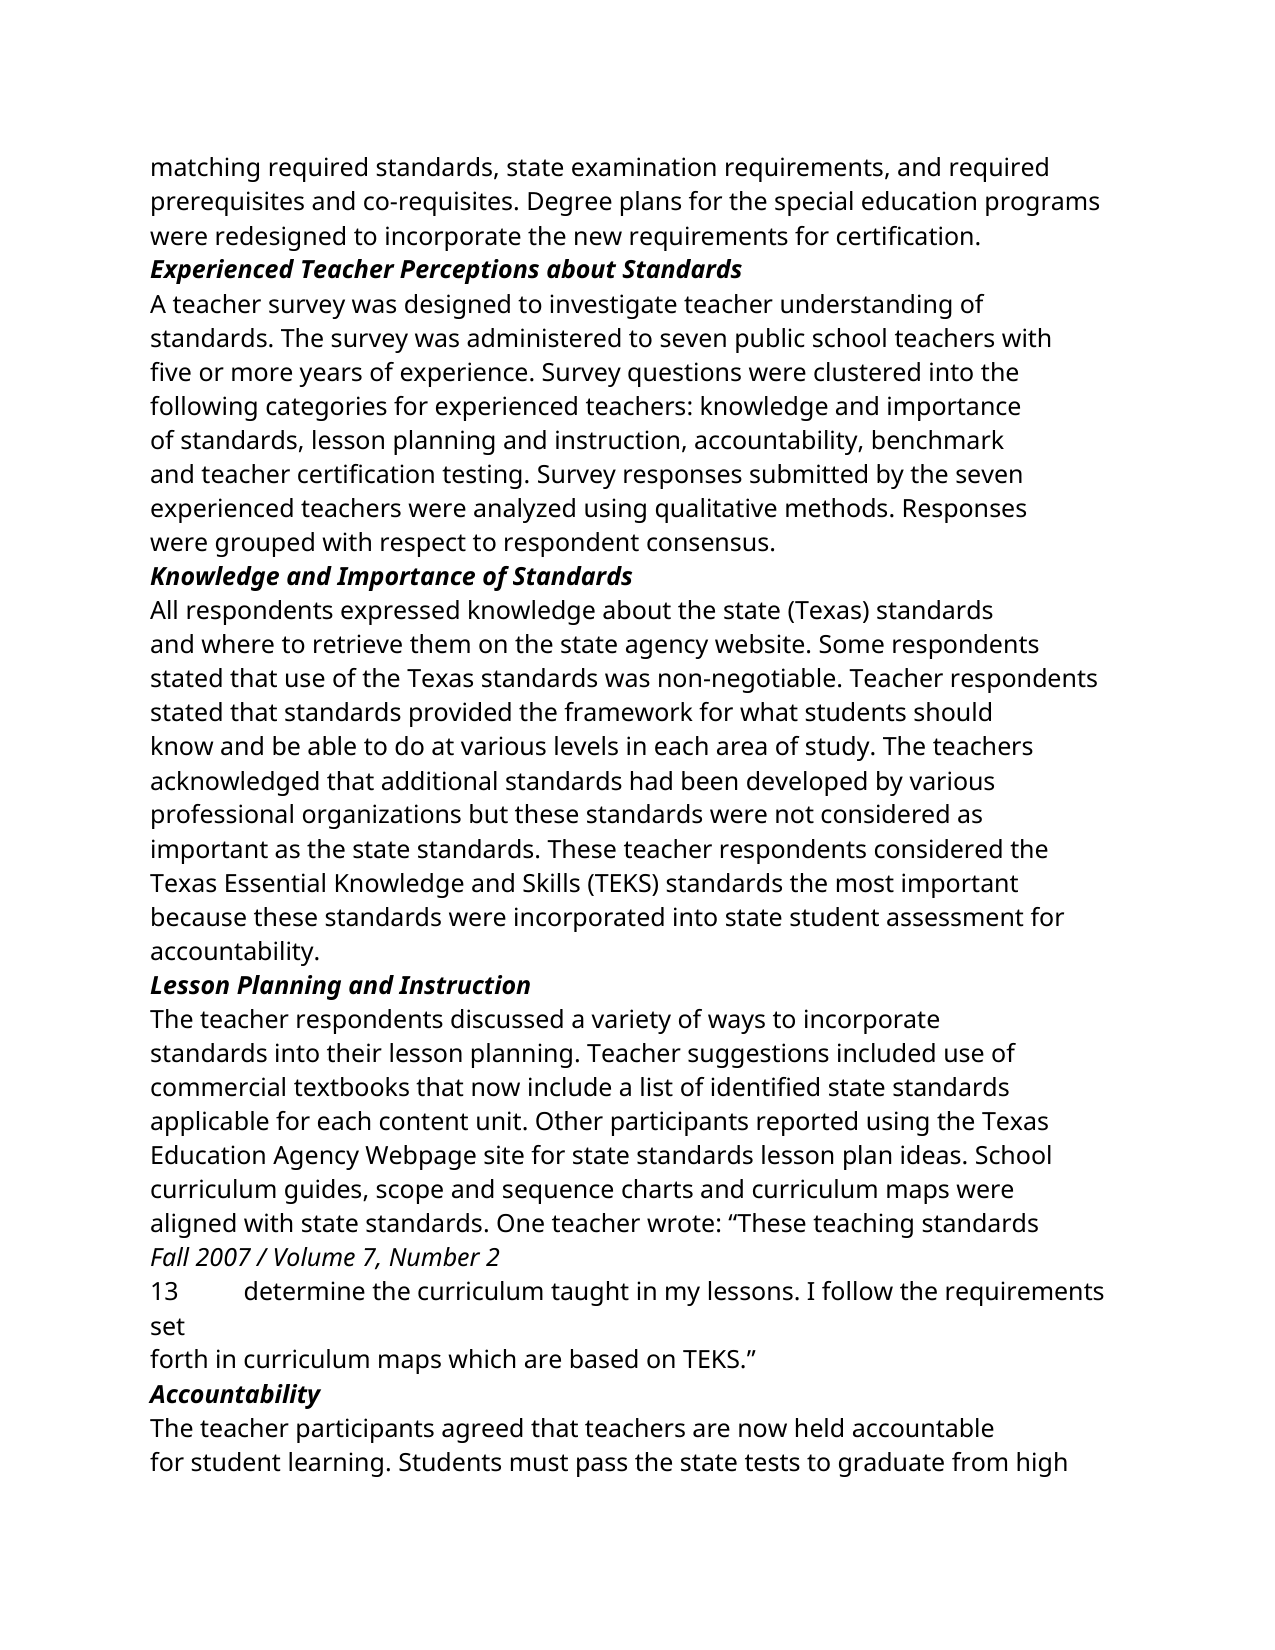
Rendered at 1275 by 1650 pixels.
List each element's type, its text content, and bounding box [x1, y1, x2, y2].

text know and be able to do at various levels in each area of study. The teachers [150, 729, 1125, 763]
text experienced teachers were analyzed using qualitative methods. Responses [150, 491, 1125, 525]
text professional organizations but these standards were not considered as [150, 797, 1125, 831]
text The teacher respondents discussed a variety of ways to incorporate [150, 1002, 1125, 1036]
text and teacher certification testing. Survey responses submitted by the seven [150, 457, 1125, 491]
text five or more years of experience. Survey questions were clustered into the [150, 354, 1125, 388]
text accountability. [150, 933, 1125, 967]
text of standards, lesson planning and instruction, accountability, benchmark [150, 422, 1125, 457]
text Fall 2007 / Volume 7, Number 2 [150, 1240, 1125, 1274]
text standards into their lesson planning. Teacher suggestions included use of [150, 1036, 1125, 1070]
text standards. The survey was administered to seven public school teachers with [150, 320, 1125, 354]
text applicable for each content unit. Other participants reported using the Texas [150, 1104, 1125, 1138]
text important as the state standards. These teacher respondents considered the [150, 831, 1125, 865]
text for student learning. Students must pass the state tests to graduate from high [150, 1444, 1125, 1478]
text stated that use of the Texas standards was non-negotiable. Teacher respondents [150, 661, 1125, 695]
text All respondents expressed knowledge about the state (Texas) standards [150, 593, 1125, 627]
text were grouped with respect to respondent consensus. [150, 525, 1125, 559]
text and where to retrieve them on the state agency website. Some respondents [150, 627, 1125, 661]
text 13 determine the curriculum taught in my lessons. I follow the requirements set [150, 1274, 1125, 1342]
text forth in curriculum maps which are based on TEKS.” [150, 1342, 1125, 1376]
text curriculum guides, scope and sequence charts and curriculum maps were [150, 1172, 1125, 1206]
text Knowledge and Importance of Standards [150, 559, 1125, 593]
text following categories for experienced teachers: knowledge and importance [150, 388, 1125, 422]
text because these standards were incorporated into state student assessment for [150, 899, 1125, 933]
text were redesigned to incorporate the new requirements for certification. [150, 218, 1125, 252]
text matching required standards, state examination requirements, and required [150, 150, 1125, 184]
text The teacher participants agreed that teachers are now held accountable [150, 1410, 1125, 1444]
text Lesson Planning and Instruction [150, 967, 1125, 1002]
text Education Agency Webpage site for state standards lesson plan ideas. School [150, 1138, 1125, 1172]
text commercial textbooks that now include a list of identified state standards [150, 1070, 1125, 1104]
text Texas Essential Knowledge and Skills (TEKS) standards the most important [150, 865, 1125, 899]
text prerequisites and co-requisites. Degree plans for the special education programs [150, 184, 1125, 218]
text Experienced Teacher Perceptions about Standards [150, 252, 1125, 286]
text aligned with state standards. One teacher wrote: “These teaching standards [150, 1206, 1125, 1240]
text acknowledged that additional standards had been developed by various [150, 763, 1125, 797]
text stated that standards provided the framework for what students should [150, 695, 1125, 729]
text A teacher survey was designed to investigate teacher understanding of [150, 286, 1125, 320]
text Accountability [150, 1376, 1125, 1410]
